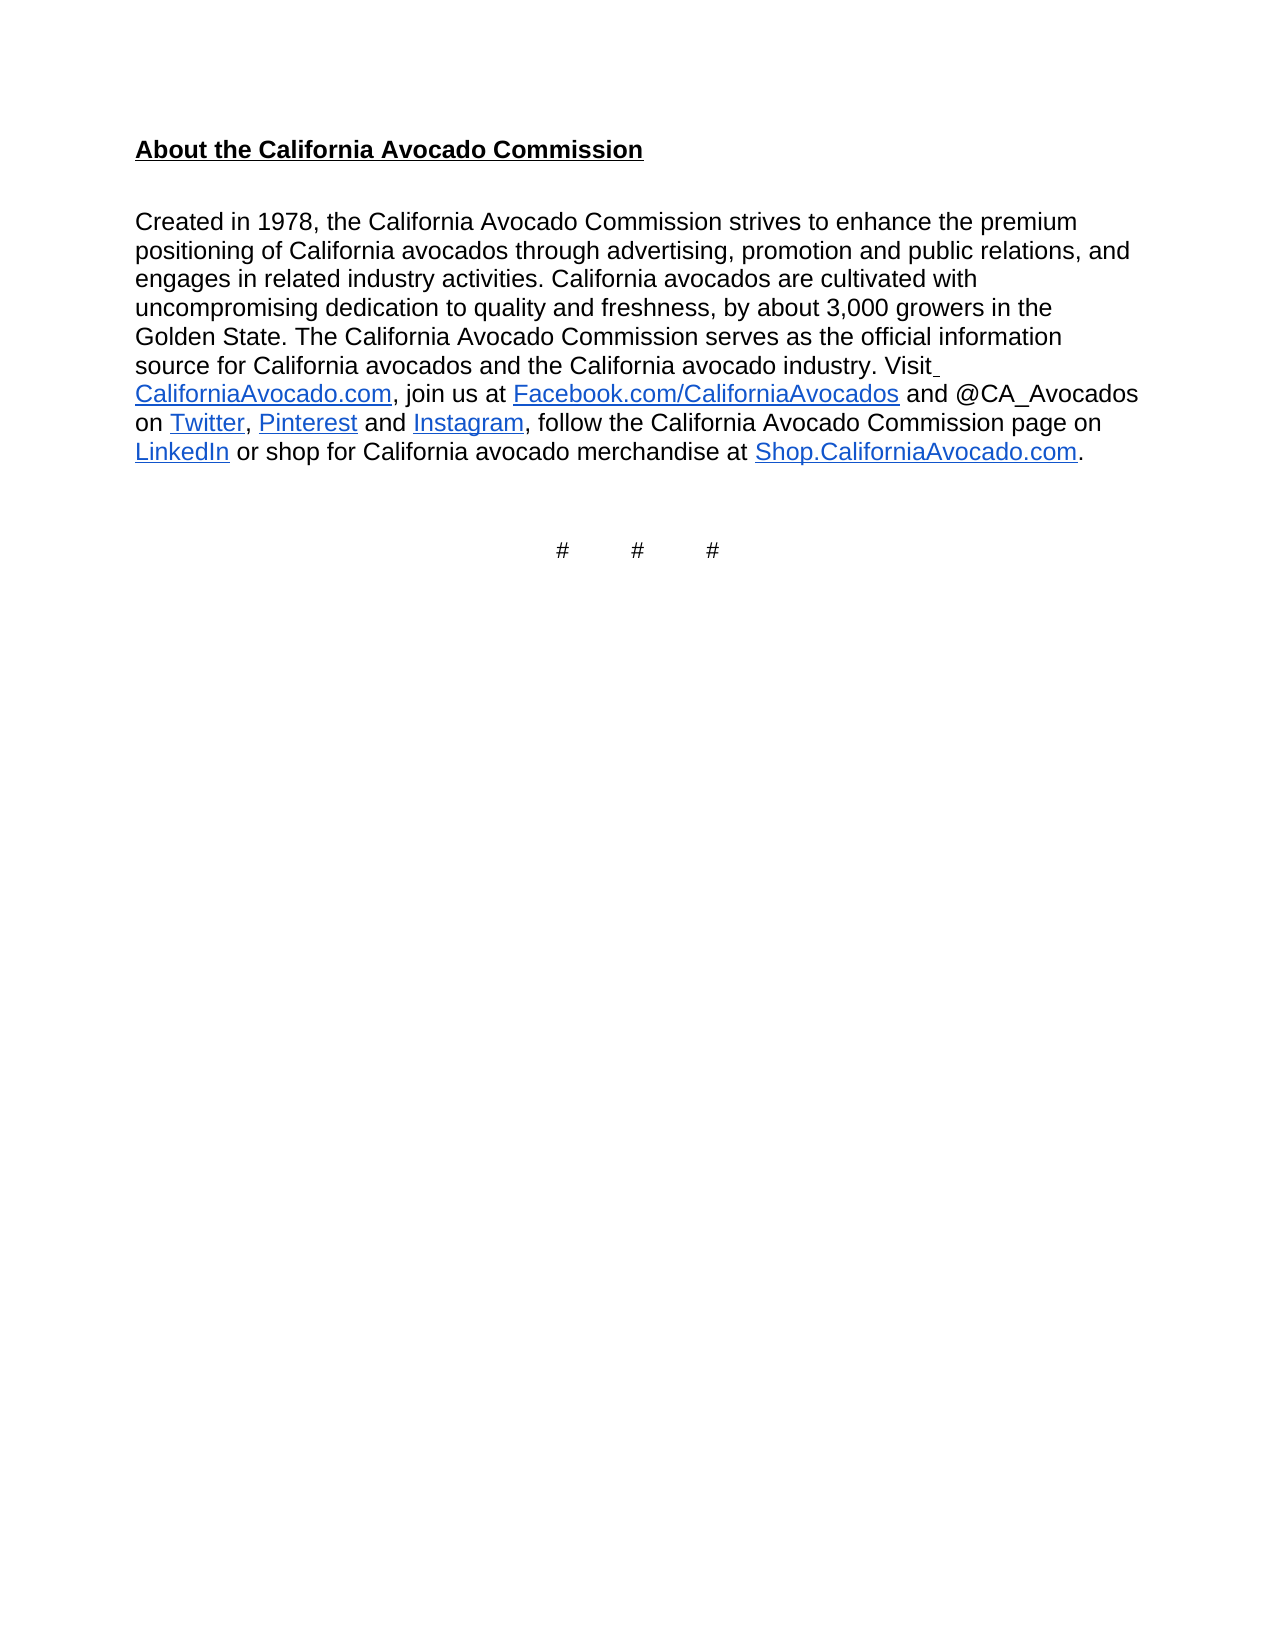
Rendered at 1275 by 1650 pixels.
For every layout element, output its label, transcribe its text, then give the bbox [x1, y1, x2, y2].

text # # # [135, 537, 1140, 563]
text Created in 1978, the California Avocado Commission strives to enhance the premium positioning of California avocados through advertising, promotion and public relations, and engages in related industry activities. California avocados are cultivated with uncompromising dedication to quality and freshness, by about 3,000 growers in the Golden State. The California Avocado Commission serves as the official information source for California avocados and the California avocado industry. Visit CaliforniaAvocado.com, join us at Facebook.com/CaliforniaAvocados and @CA_Avocados on Twitter, Pinterest and Instagram, follow the California Avocado Commission page on LinkedIn or shop for California avocado merchandise at Shop.CaliforniaAvocado.com. [135, 207, 1140, 466]
text About the California Avocado Commission [135, 135, 1140, 164]
